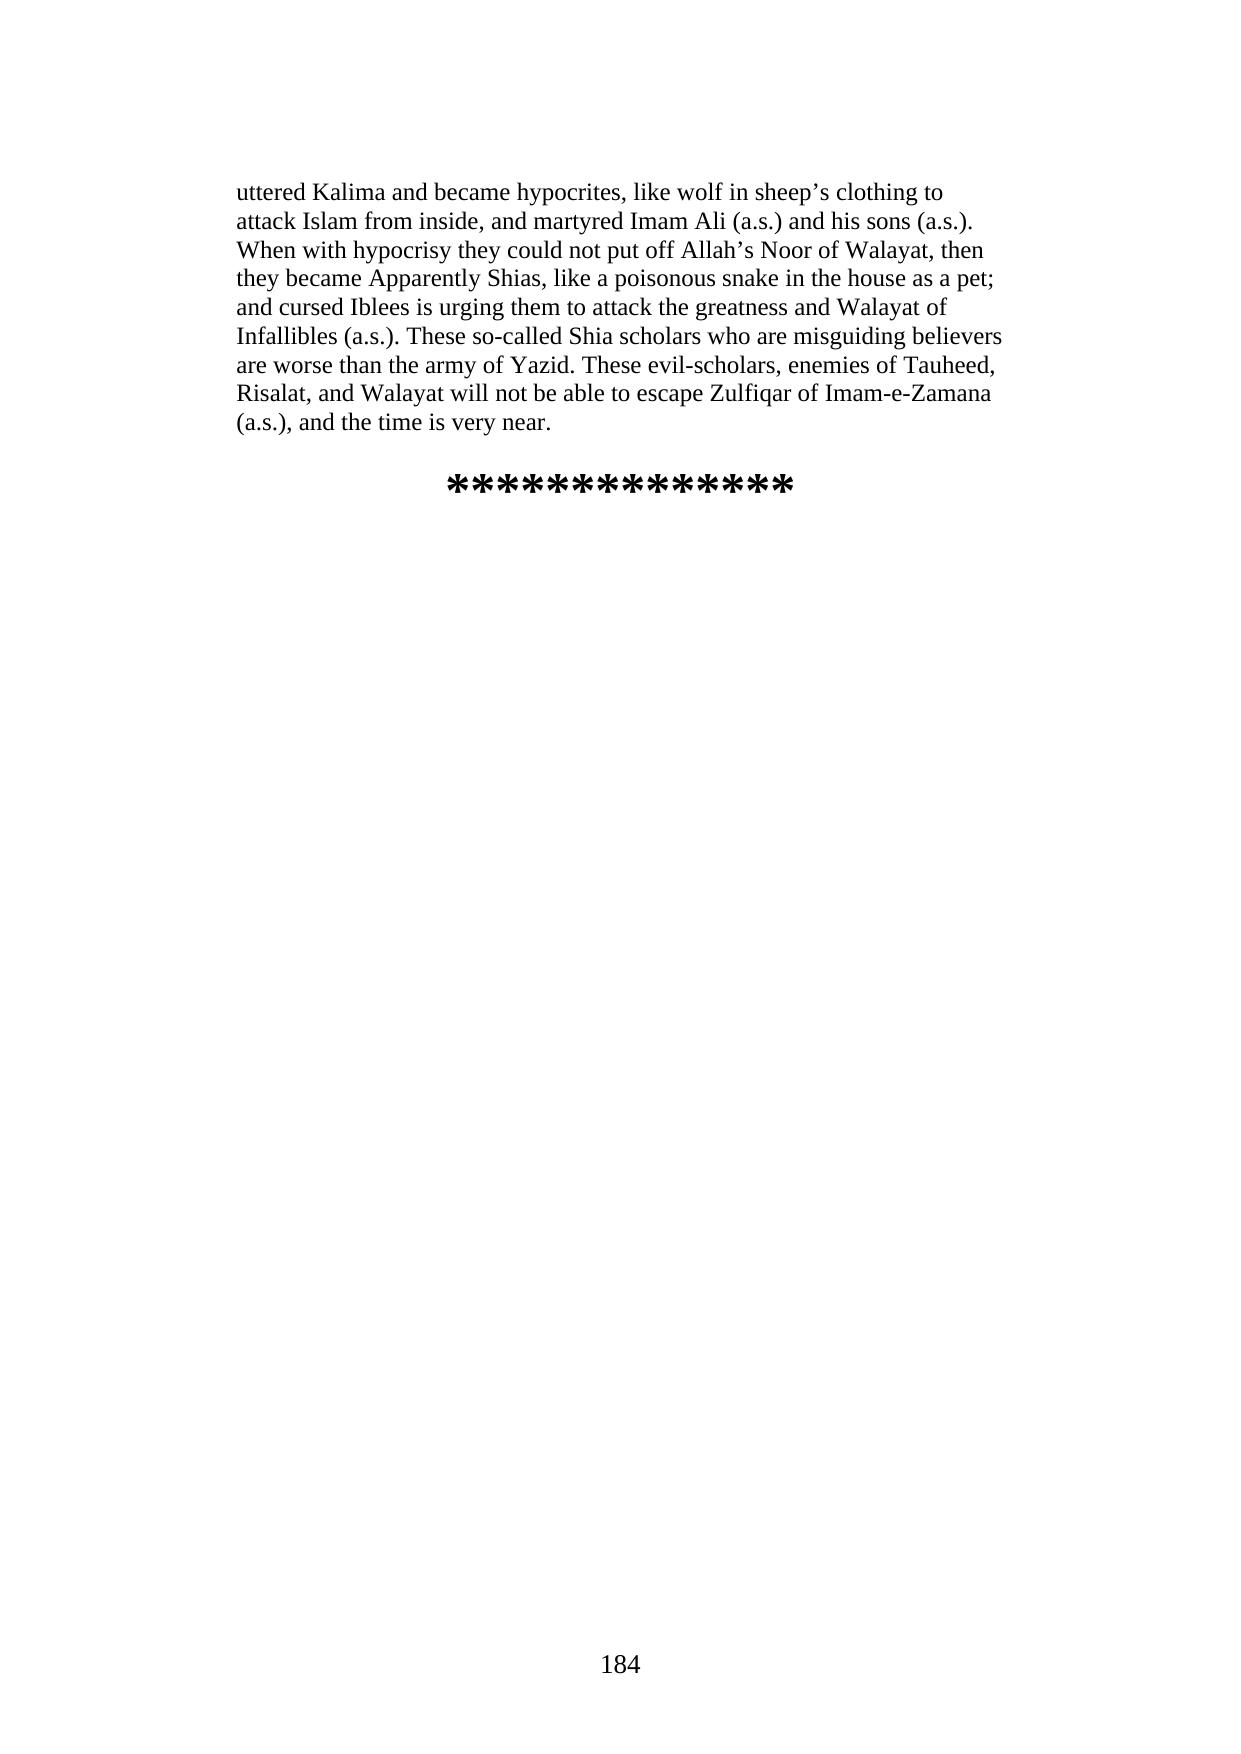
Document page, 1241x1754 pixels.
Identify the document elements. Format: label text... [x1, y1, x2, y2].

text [236, 177, 1004, 436]
text ************** [236, 461, 1004, 518]
